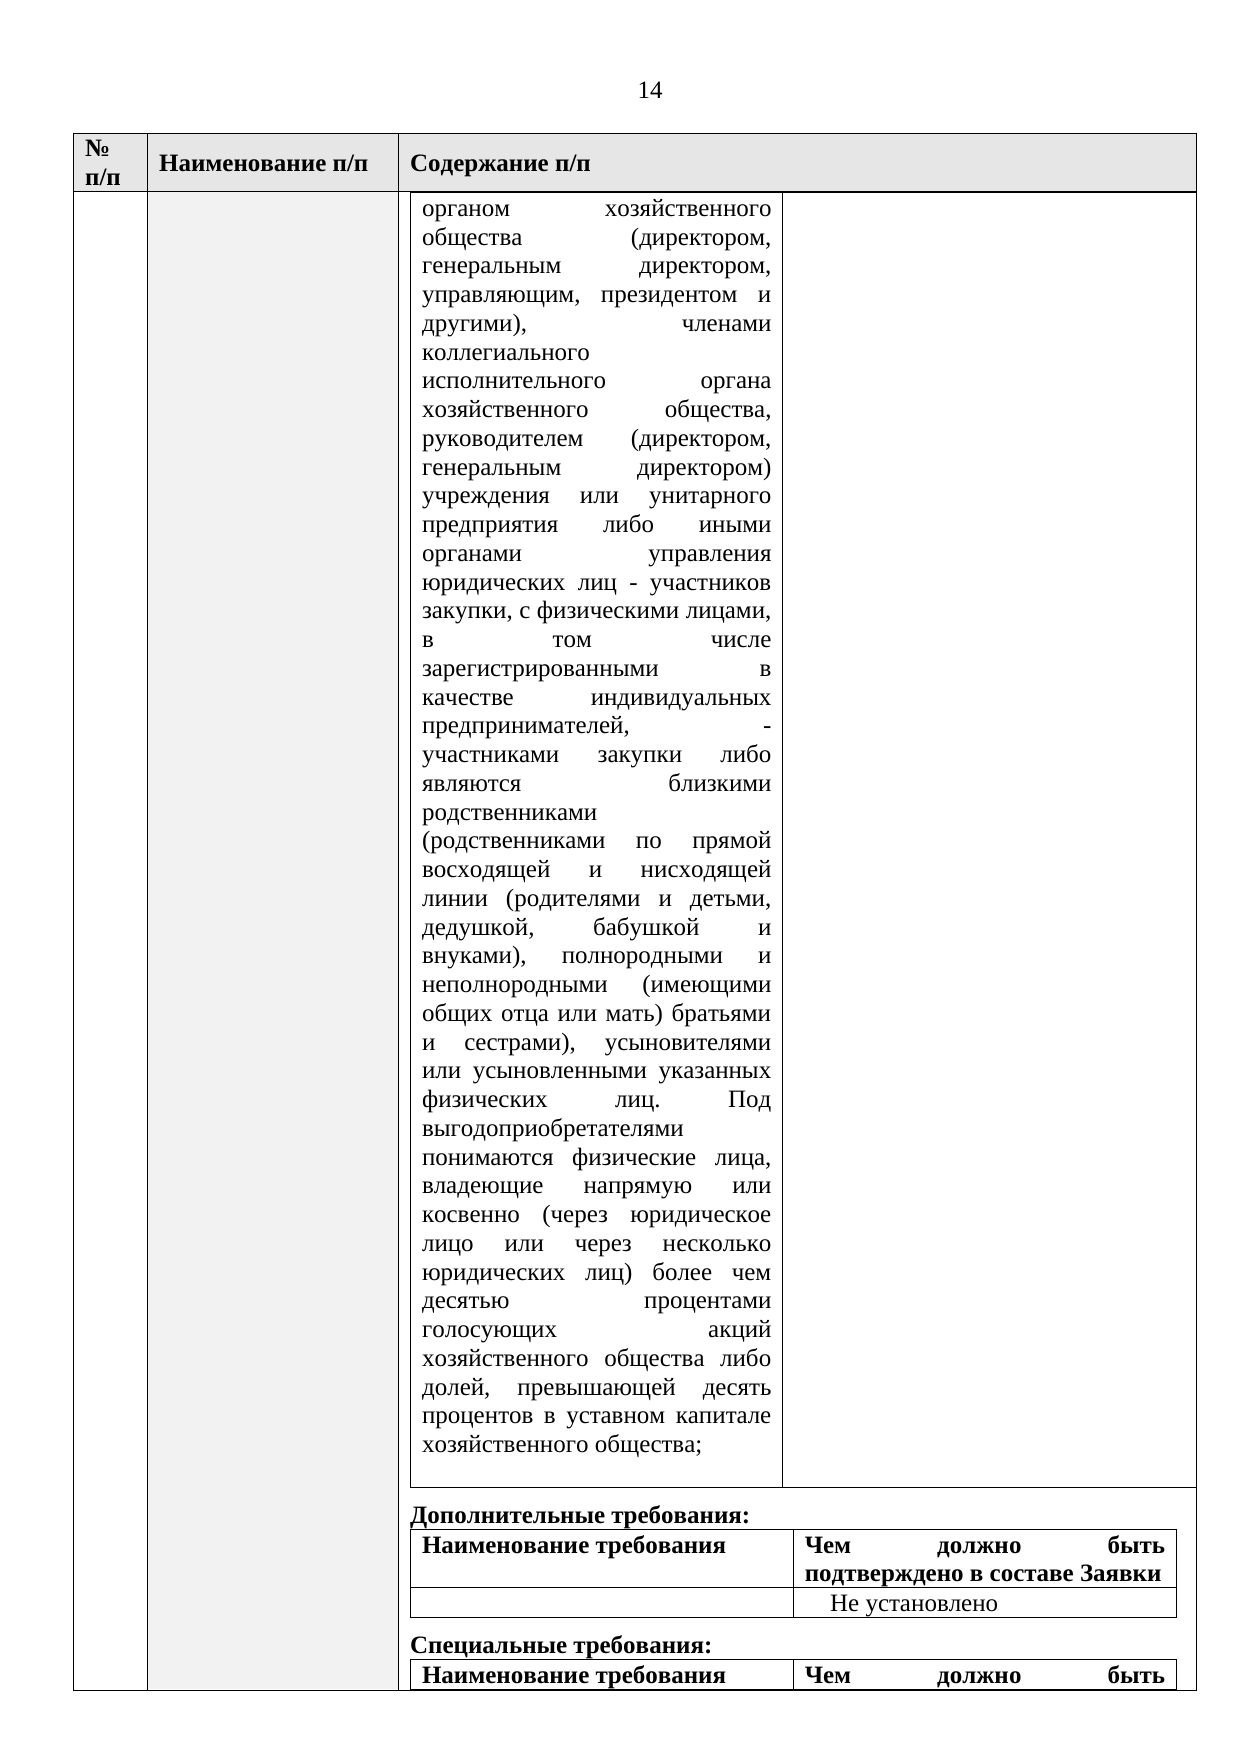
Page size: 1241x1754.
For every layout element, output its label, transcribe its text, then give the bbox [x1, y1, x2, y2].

table_header № п/п [74, 134, 147, 191]
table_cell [399, 192, 1196, 1689]
table_cell [74, 192, 147, 1689]
table_header Наименование п/п [148, 134, 398, 191]
table_header Содержание п/п [399, 134, 1196, 191]
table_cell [148, 192, 398, 1689]
